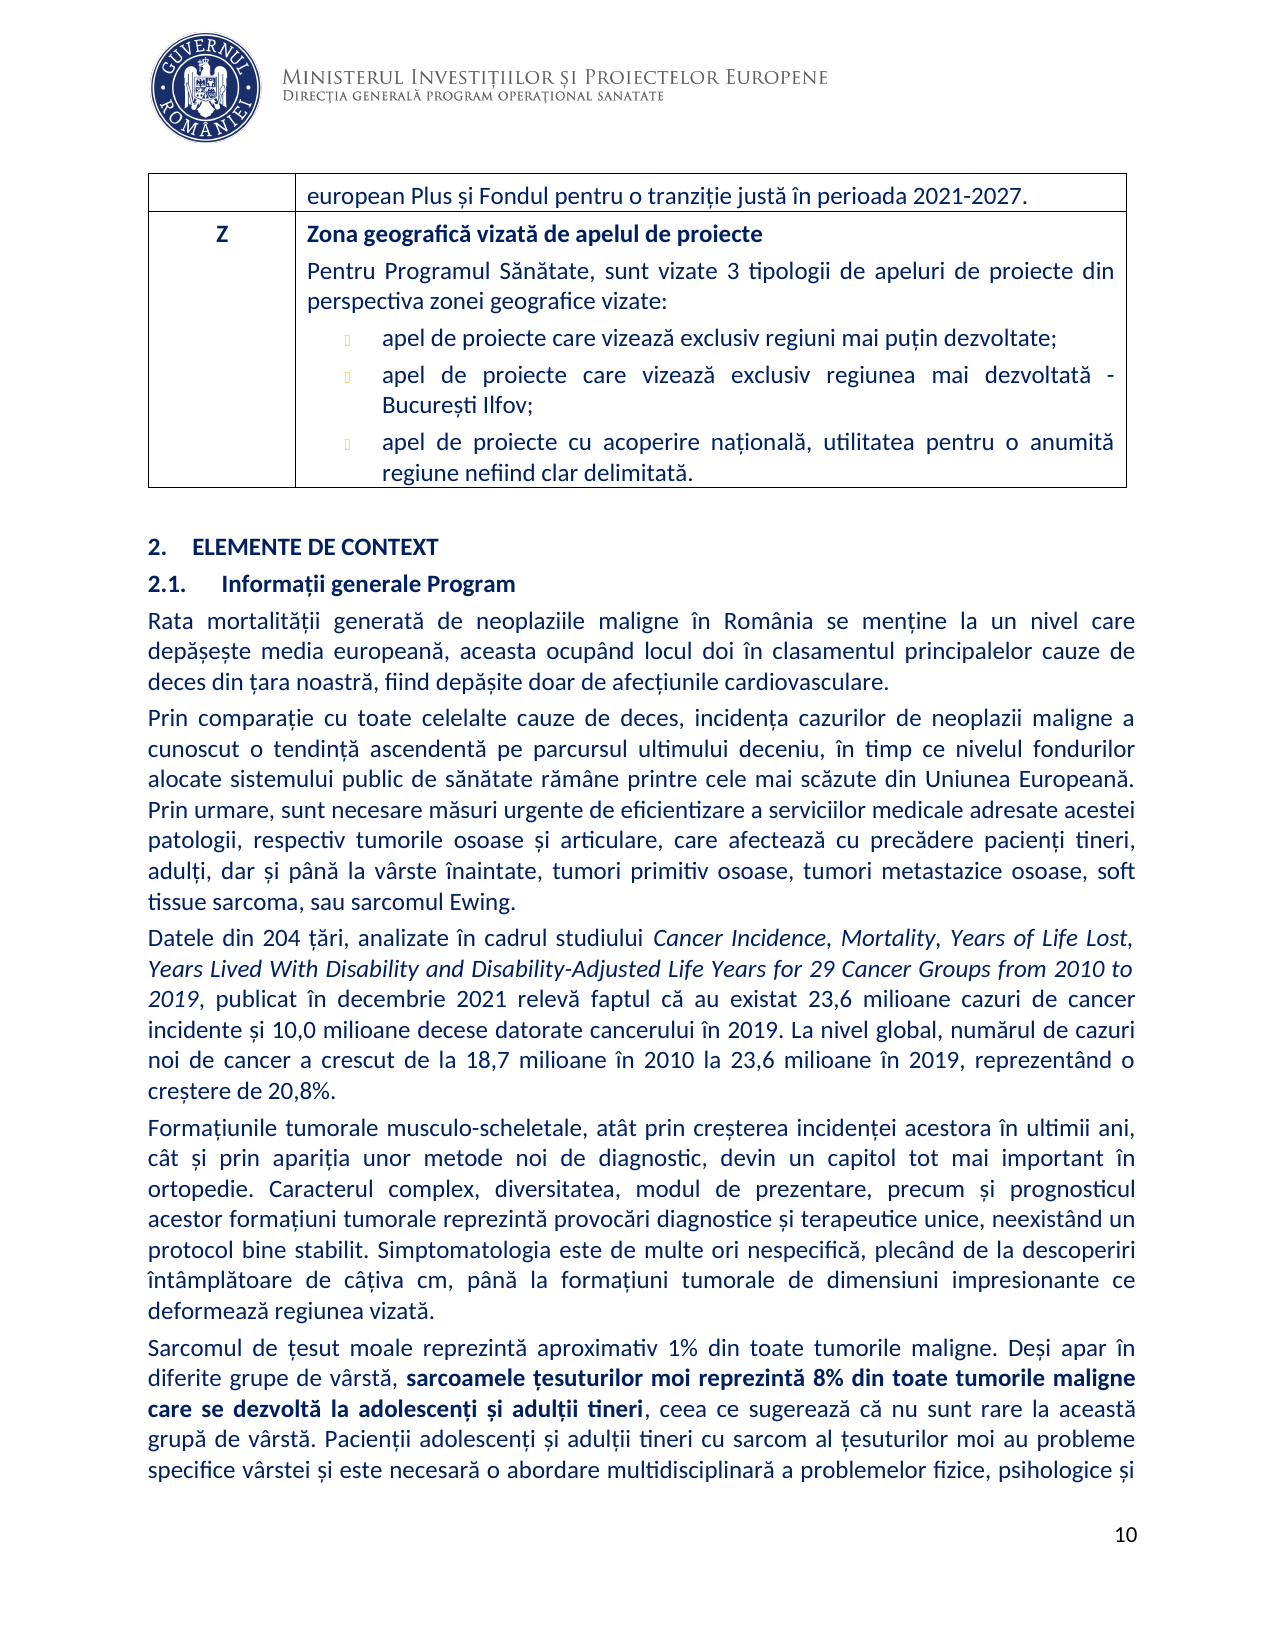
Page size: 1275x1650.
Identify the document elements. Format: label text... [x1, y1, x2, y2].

picture [147, 29, 852, 145]
text Rata mortalității generată de neoplaziile maligne în România se menține la un nivel care depășește media europeană, aceasta ocupând locul doi în clasamentul principalelor cauze de deces din țara noastră, fiind depășite doar de afecțiunile cardiovasculare. [148, 605, 1137, 696]
text Prin comparație cu toate celelalte cauze de deces, incidența cazurilor de neoplazii maligne a cunoscut o tendință ascendentă pe parcursul ultimului deceniu, în timp ce nivelul fondurilor alocate sistemului public de sănătate rămâne printre cele mai scăzute din Uniunea Europeană. Prin urmare, sunt necesare măsuri urgente de eficientizare a serviciilor medicale adresate acestei patologii, respectiv tumorile osoase și articulare, care afectează cu precădere pacienți tineri, adulți, dar și până la vârste înaintate, tumori primitiv osoase, tumori metastazice osoase, soft tissue sarcoma, sau sarcomul Ewing. [148, 703, 1137, 916]
text Formațiunile tumorale musculo-scheletale, atât prin creșterea incidenței acestora în ultimii ani, cât și prin apariția unor metode noi de diagnostic, devin un capitol tot mai important în ortopedie. Caracterul complex, diversitatea, modul de prezentare, precum și prognosticul acestor formațiuni tumorale reprezintă provocări diagnostice și terapeutice unice, neexistând un protocol bine stabilit. Simptomatologia este de multe ori nespecifică, plecând de la descoperiri întâmplătoare de câțiva cm, până la formațiuni tumorale de dimensiuni impresionante ce deformează regiunea vizată. [148, 1112, 1137, 1326]
table_cell S [149, 174, 295, 211]
text Datele din 204 țări, analizate în cadrul studiului Cancer Incidence, Mortality, Years of Life Lost, Years Lived With Disability and Disability-Adjusted Life Years for 29 Cancer Groups from 2010 to 2019, publicat în decembrie 2021 relevă faptul că au existat 23,6 milioane cazuri de cancer incidente și 10,0 milioane decese datorate cancerului în 2019. La nivel global, numărul de cazuri noi de cancer a crescut de la 18,7 milioane în 2010 la 23,6 milioane în 2019, reprezentând o creștere de 20,8%. [148, 922, 1137, 1106]
list Informații generale Program [148, 568, 1137, 598]
table_cell Zona geografică vizată de apelul de proiecte Pentru Programul Sănătate, sunt vizate 3 tipologii de apeluri de proiecte din perspectiva zonei geografice vizate: apel de proiecte care vizează exclusiv regiuni mai puțin dezvoltate; apel de proiecte care vizează exclusiv regiunea mai dezvoltată - București Ilfov; apel de proiecte cu acoperire națională, utilitatea pentru o anumită regiune nefiind clar delimitată. [296, 212, 1126, 487]
table_cell Z [149, 212, 295, 487]
list ELEMENTE DE CONTEXT [148, 531, 1137, 562]
